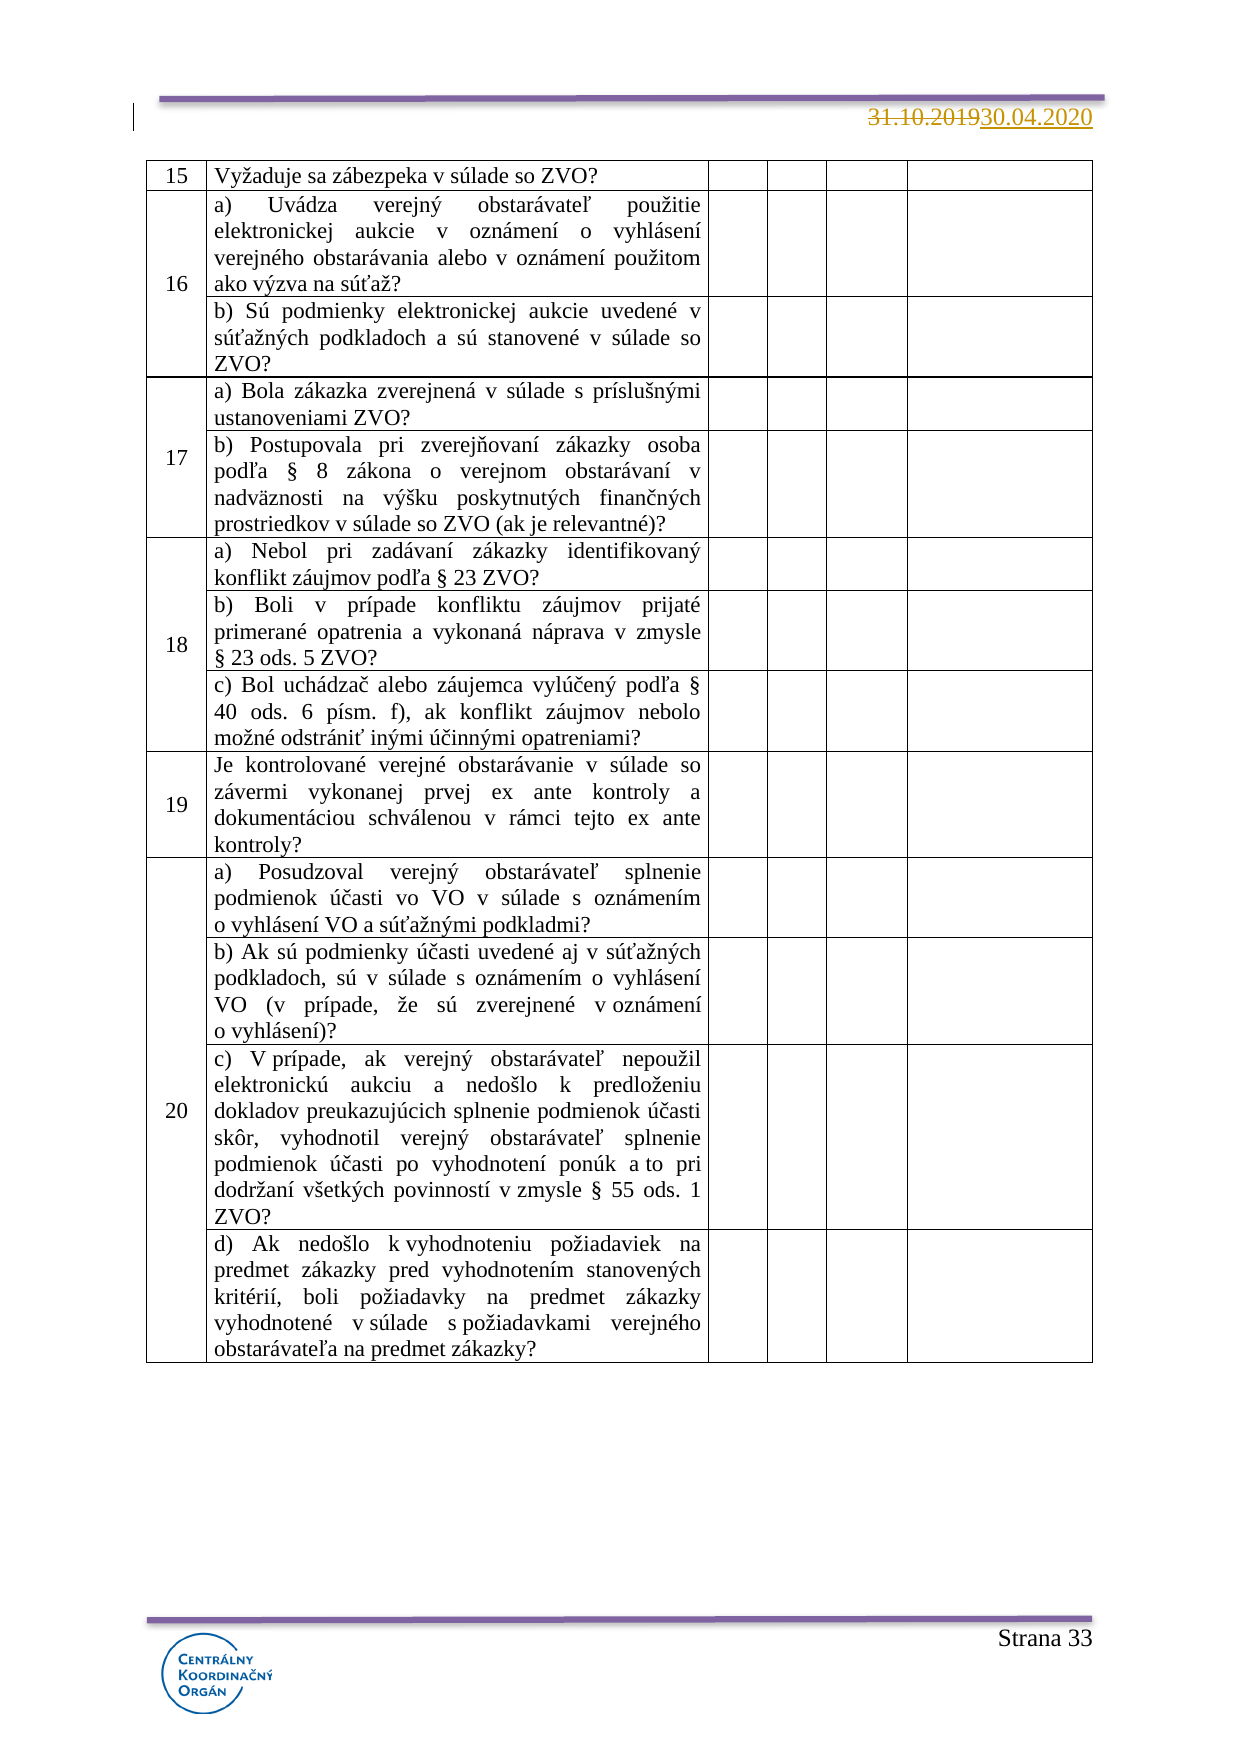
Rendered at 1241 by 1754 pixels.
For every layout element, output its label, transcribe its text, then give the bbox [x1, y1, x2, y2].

table_cell [709, 431, 767, 537]
table_cell [709, 378, 767, 430]
table_cell [827, 858, 907, 937]
table_cell [768, 752, 826, 857]
table_cell [908, 858, 1092, 937]
table_cell [709, 752, 767, 857]
picture [159, 1631, 272, 1713]
table_cell 16 [147, 191, 206, 376]
table_cell [908, 671, 1092, 751]
table_cell [768, 431, 826, 537]
table_cell b) Postupovala pri zverejňovaní zákazky osoba podľa § 8 zákona o verejnom obstarávaní v nadväznosti na výšku poskytnutých finančných prostriedkov v súlade so ZVO (ak je relevantné)? [207, 431, 708, 537]
table_cell [908, 1045, 1092, 1229]
table_cell Je kontrolované verejné obstarávanie v súlade so závermi vykonanej prvej ex ante kontroly a dokumentáciou schválenou v rámci tejto ex ante kontroly? [207, 752, 708, 857]
table_cell [908, 431, 1092, 537]
table_cell b) Ak sú podmienky účasti uvedené aj v súťažných podkladoch, sú v súlade s oznámením o vyhlásení VO (v prípade, že sú zverejnené v oznámení o vyhlásení)? [207, 938, 708, 1043]
table_cell b) Sú podmienky elektronickej aukcie uvedené v súťažných podkladoch a sú stanovené v súlade so ZVO? [207, 297, 708, 376]
table_cell d) Ak nedošlo k vyhodnoteniu požiadaviek na predmet zákazky pred vyhodnotením stanovených kritérií, boli požiadavky na predmet zákazky vyhodnotené v súlade s požiadavkami verejného obstarávateľa na predmet zákazky? [207, 1230, 708, 1362]
table_cell a) Posudzoval verejný obstarávateľ splnenie podmienok účasti vo VO v súlade s oznámením o vyhlásení VO a súťažnými podkladmi? [207, 858, 708, 937]
table_cell [709, 938, 767, 1043]
table_cell a) Uvádza verejný obstarávateľ použitie elektronickej aukcie v oznámení o vyhlásení verejného obstarávania alebo v oznámení použitom ako výzva na súťaž? [207, 191, 708, 296]
table_cell [768, 671, 826, 751]
table_cell [908, 538, 1092, 590]
table_cell [768, 161, 826, 190]
table_cell [827, 297, 907, 376]
table_cell 15 [147, 161, 206, 190]
table_cell 18 [147, 538, 206, 751]
table_cell c) Bol uchádzač alebo záujemca vylúčený podľa § 40 ods. 6 písm. f), ak konflikt záujmov nebolo možné odstrániť inými účinnými opatreniami? [207, 671, 708, 751]
table_cell [768, 538, 826, 590]
table_cell [908, 591, 1092, 670]
table_cell [709, 858, 767, 937]
table_cell [709, 1230, 767, 1362]
table_cell 20 [147, 858, 206, 1362]
table_cell [827, 161, 907, 190]
table_cell [768, 1045, 826, 1229]
table_cell [768, 297, 826, 376]
table_cell [709, 191, 767, 296]
table_cell [827, 538, 907, 590]
table_cell [827, 591, 907, 670]
table_cell [827, 431, 907, 537]
table_cell [768, 938, 826, 1043]
table_cell [908, 752, 1092, 857]
table_cell [709, 161, 767, 190]
table_cell [768, 378, 826, 430]
table_cell [908, 161, 1092, 190]
table_cell 17 [147, 378, 206, 537]
table_cell b) Boli v prípade konfliktu záujmov prijaté primerané opatrenia a vykonaná náprava v zmysle § 23 ods. 5 ZVO? [207, 591, 708, 670]
table_cell [709, 297, 767, 376]
table_cell [827, 1230, 907, 1362]
table_cell [908, 1230, 1092, 1362]
table_cell [768, 1230, 826, 1362]
table_cell a) Bola zákazka zverejnená v súlade s príslušnými ustanoveniami ZVO? [207, 378, 708, 430]
table_cell [709, 671, 767, 751]
table_cell [827, 1045, 907, 1229]
table_cell [768, 858, 826, 937]
table_cell [827, 752, 907, 857]
table_cell [709, 538, 767, 590]
table_cell [827, 378, 907, 430]
table_cell [908, 378, 1092, 430]
table_cell [768, 591, 826, 670]
table_cell [768, 191, 826, 296]
table_cell [827, 191, 907, 296]
table_cell [709, 1045, 767, 1229]
table_cell a) Nebol pri zadávaní zákazky identifikovaný konflikt záujmov podľa § 23 ZVO? [207, 538, 708, 590]
table_cell [908, 191, 1092, 296]
table_cell c) V prípade, ak verejný obstarávateľ nepoužil elektronickú aukciu a nedošlo k predloženiu dokladov preukazujúcich splnenie podmienok účasti skôr, vyhodnotil verejný obstarávateľ splnenie podmienok účasti po vyhodnotení ponúk a to pri dodržaní všetkých povinností v zmysle § 55 ods. 1 ZVO? [207, 1045, 708, 1229]
table_cell Vyžaduje sa zábezpeka v súlade so ZVO? [207, 161, 708, 190]
table_cell [827, 938, 907, 1043]
table_cell 19 [147, 752, 206, 857]
table_cell [827, 671, 907, 751]
table_cell [908, 297, 1092, 376]
table_cell [709, 591, 767, 670]
table_cell [908, 938, 1092, 1043]
